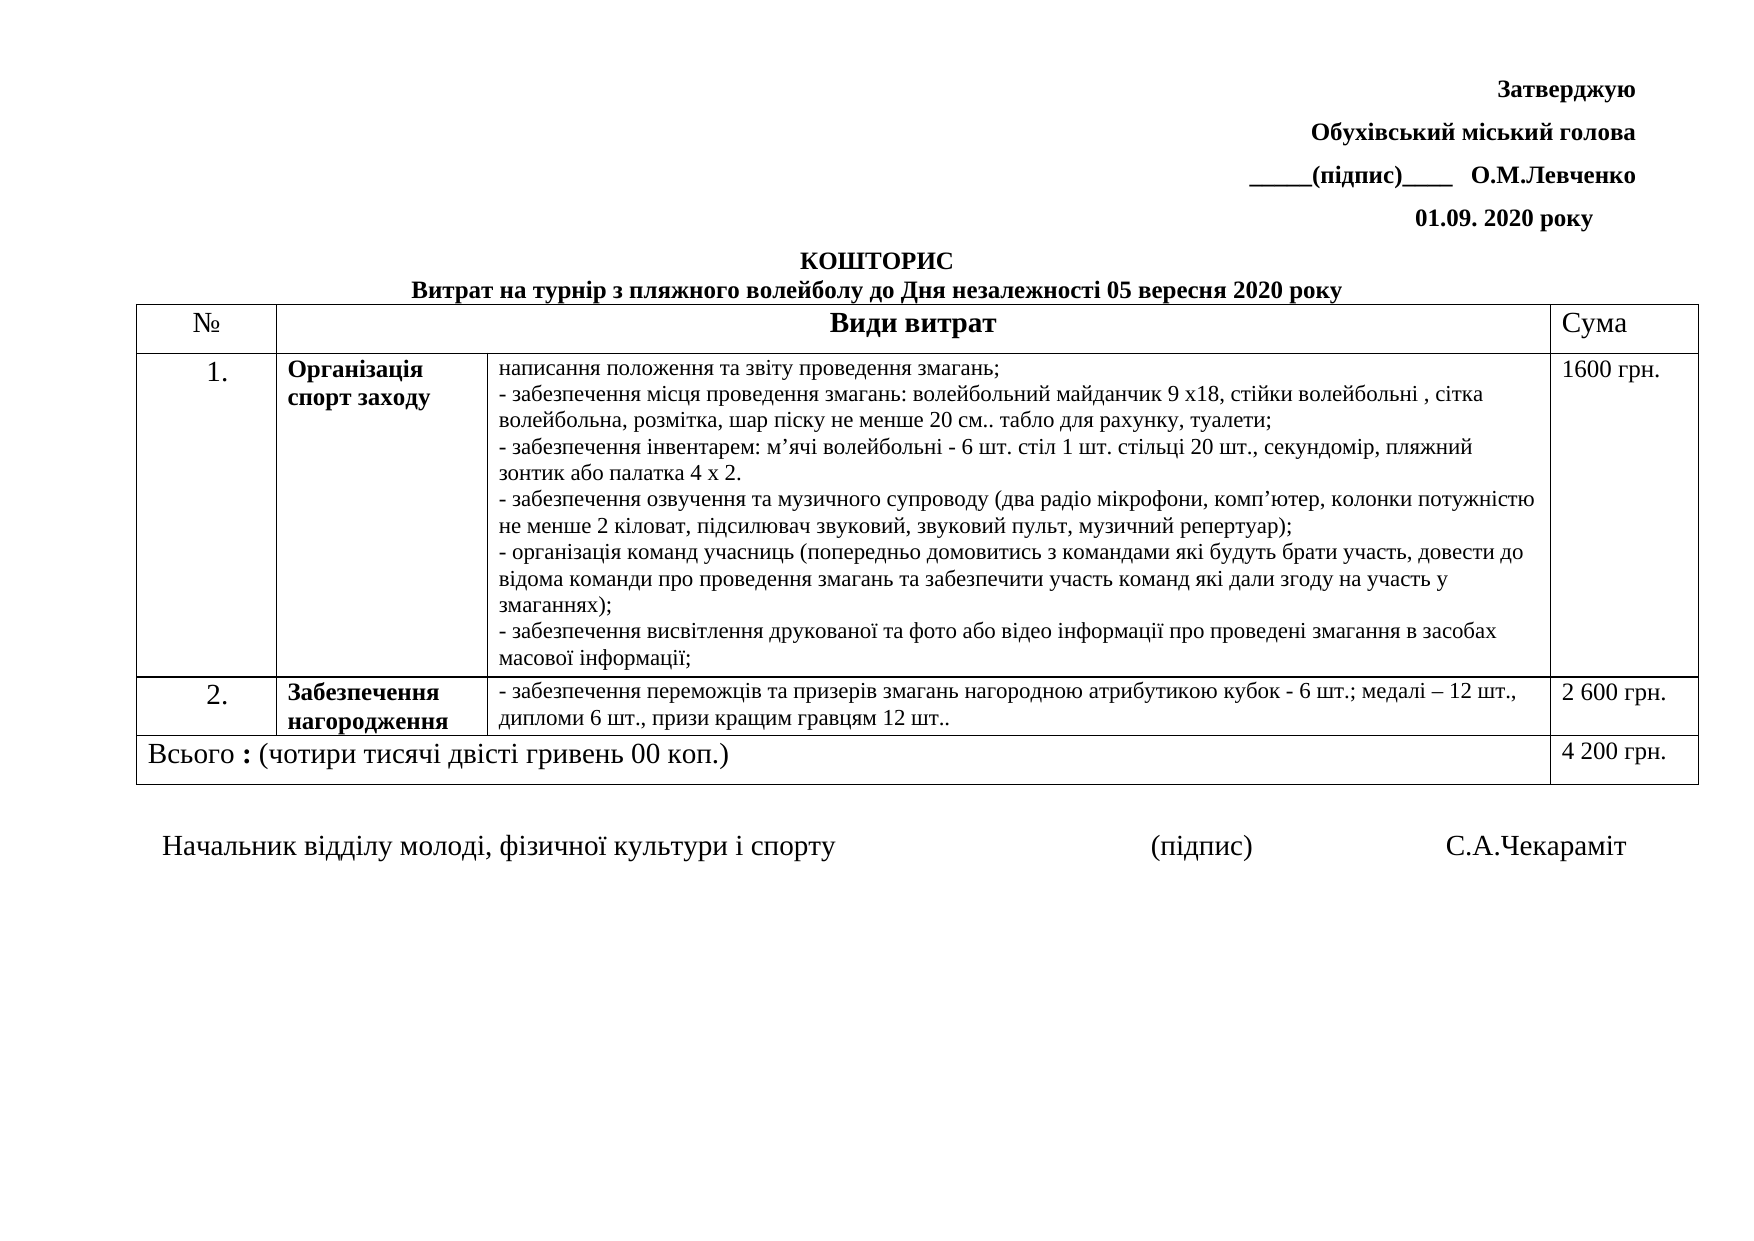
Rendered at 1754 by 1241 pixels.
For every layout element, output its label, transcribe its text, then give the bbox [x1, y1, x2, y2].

text Обухівський міський голова [118, 117, 1636, 146]
text Затверджую [118, 74, 1636, 103]
table_cell написання положення та звіту проведення змагань; - забезпечення місця проведення змагань: волейбольний майданчик 9 х18, стійки волейбольні , сітка волейбольна, розмітка, шар піску не менше 20 см.. табло для рахунку, туалети; - забезпечення інвентарем: м’ячі волейбольні - 6 шт. стіл 1 шт. стільці 20 шт., секундомір, пляжний зонтик або палатка 4 х 2. - забезпечення озвучення та музичного супроводу (два радіо мікрофони, комп’ютер, колонки потужністю не менше 2 кіловат, підсилювач звуковий, звуковий пульт, музичний репертуар); - організація команд учасниць (попередньо домовитись з командами які будуть брати участь, довести до відома команди про проведення змагань та забезпечити участь команд які дали згоду на участь у змаганнях); - забезпечення висвітлення друкованої та фото або відео інформації про проведені змагання в засобах масової інформації; [488, 354, 1550, 676]
table_cell Всього : (чотири тисячі двісті гривень 00 коп.) [137, 736, 1550, 784]
table_header Сума [1551, 305, 1698, 353]
table_cell 1600 грн. [1551, 354, 1698, 676]
text Начальник відділу молоді, фізичної культури і спорту (підпис) С.А.Чекараміт [118, 828, 1636, 862]
table_cell Організація спорт заходу [277, 354, 487, 676]
table_cell [137, 678, 276, 735]
text 01.09. 2020 року [1077, 203, 1636, 232]
table_cell 4 200 грн. [1551, 736, 1698, 784]
text Витрат на турнір з пляжного волейболу до Дня незалежності 05 вересня 2020 року [118, 275, 1636, 304]
table_cell Забезпечення нагородження [277, 678, 487, 735]
text КОШТОРИС [118, 246, 1636, 275]
table_header № [137, 305, 276, 353]
table_cell [137, 354, 276, 676]
table_cell - забезпечення переможців та призерів змагань нагородною атрибутикою кубок - 6 шт.; медалі – 12 шт., дипломи 6 шт., призи кращим гравцям 12 шт.. [488, 678, 1550, 735]
table_cell 2 600 грн. [1551, 678, 1698, 735]
table_header Види витрат [277, 305, 1550, 353]
text _____(підпис)____ О.М.Левченко [1224, 160, 1636, 189]
